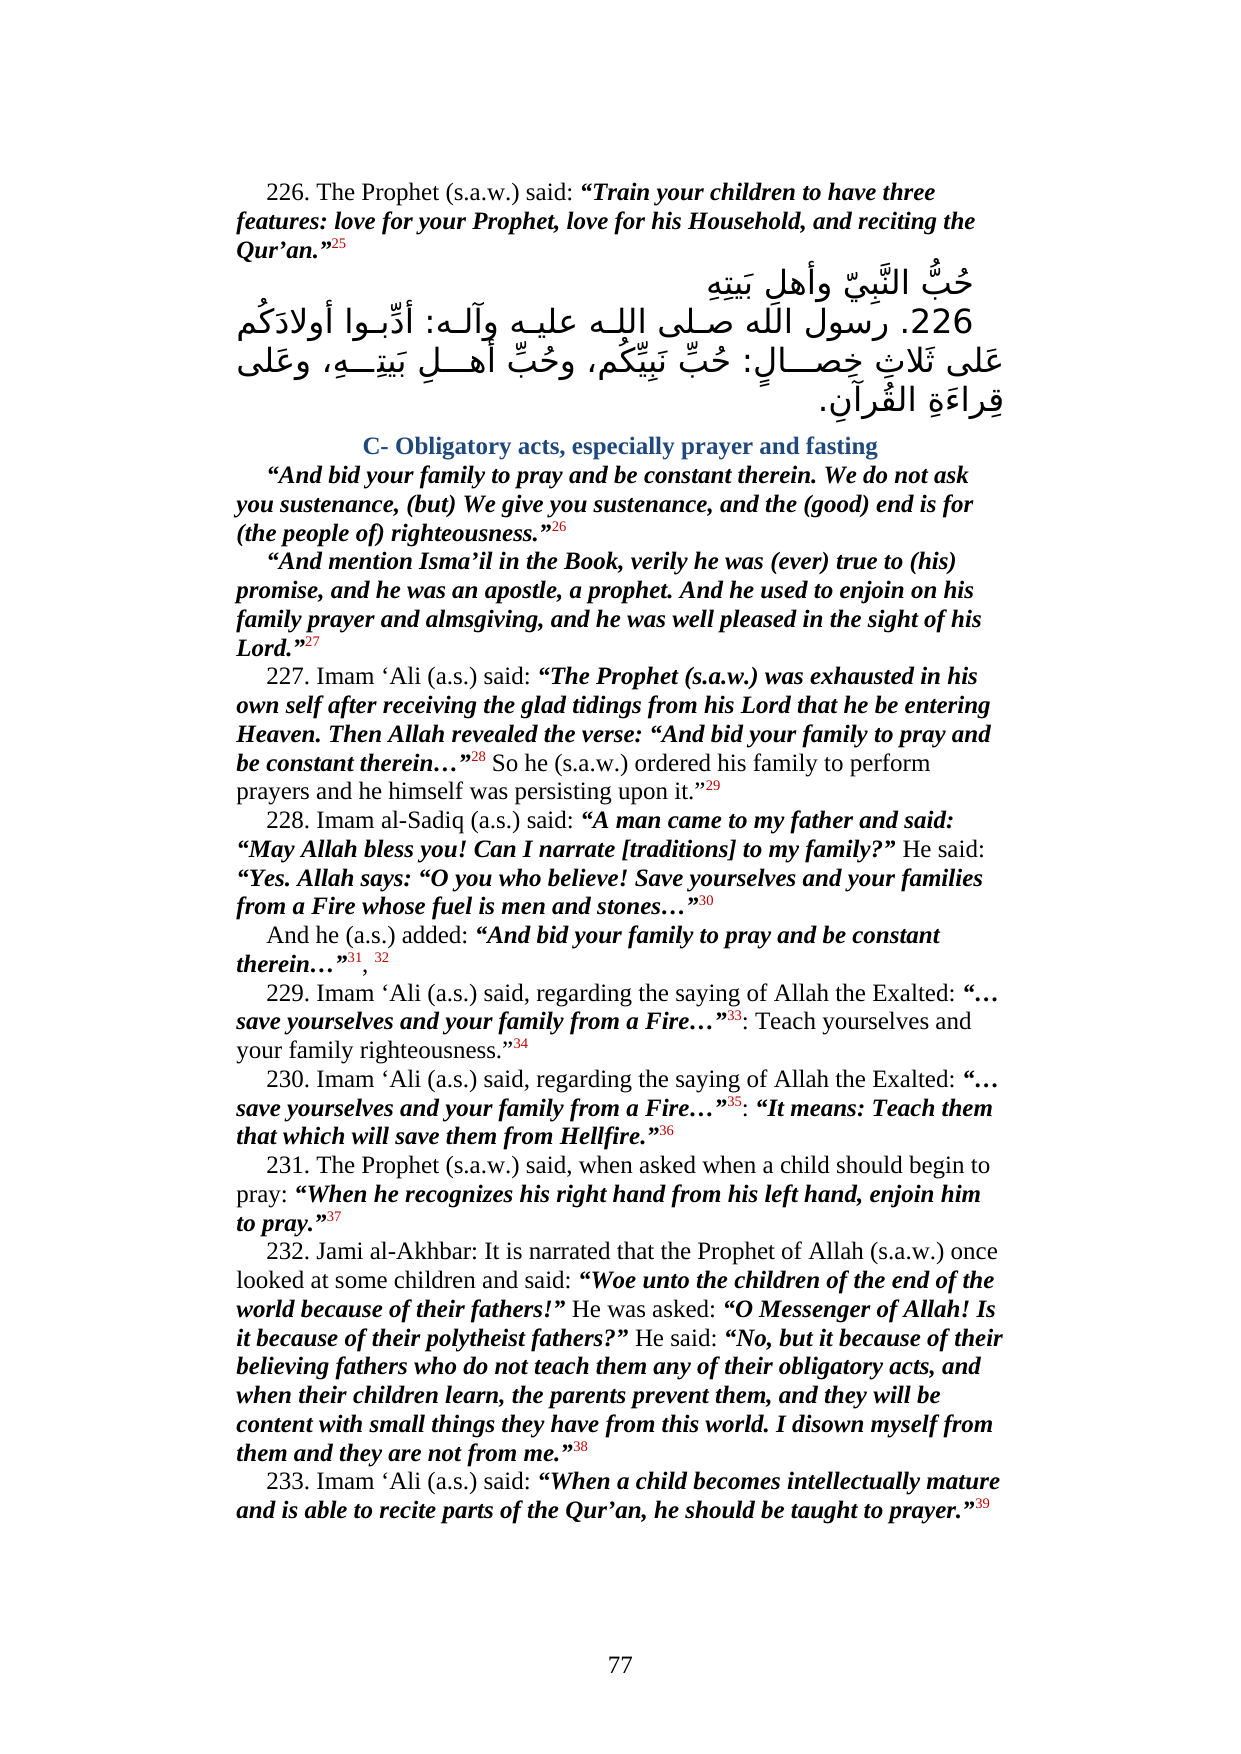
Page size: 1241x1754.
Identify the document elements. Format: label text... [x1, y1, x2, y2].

text “And bid your family to pray and be constant therein. We do not ask you sustenance, (but) We give you sustenance, and the (good) end is for (the people of) righteousness.”26 [236, 460, 1004, 546]
text 230. Imam ‘Ali (a.s.) said, regarding the saying of Allah the Exalted: “…save yourselves and your family from a Fire…”35: “It means: Teach them that which will save them from Hellfire.”36 [236, 1064, 1004, 1150]
text 226. رسول الله صلى الله عليه وآله: أدِّبوا أولادَكُم عَلى ثَلاثِ خِصالٍ: حُبِّ نَبِيِّكُم، وحُبِّ أهلِ بَيتِهِ، وعَلى قِراءَةِ القُرآنِ. [236, 302, 1004, 419]
text 232. Jami al-Akhbar: It is narrated that the Prophet of Allah (s.a.w.) once looked at some children and said: “Woe unto the children of the end of the world because of their fathers!” He was asked: “O Messenger of Allah! Is it because of their polytheist fathers?” He said: “No, but it because of their believing fathers who do not teach them any of their obligatory acts, and when their children learn, the parents prevent them, and they will be content with small things they have from this world. I disown myself from them and they are not from me.”38 [236, 1236, 1004, 1466]
text And he (a.s.) added: “And bid your family to pray and be constant therein…”31, 32 [236, 920, 1004, 978]
text “And mention Isma’il in the Book, verily he was (ever) true to (his) promise, and he was an apostle, a prophet. And he used to enjoin on his family prayer and almsgiving, and he was well pleased in the sight of his Lord.”27 [236, 546, 1004, 661]
text 226. The Prophet (s.a.w.) said: “Train your children to have three features: love for your Prophet, love for his Household, and reciting the Qur’an.”25 [236, 177, 1004, 263]
subtitle C- Obligatory acts, especially prayer and fasting [236, 431, 1004, 460]
text 233. Imam ‘Ali (a.s.) said: “When a child becomes intellectually mature and is able to recite parts of the Qur’an, he should be taught to prayer.”39 [236, 1466, 1004, 1524]
text 231. The Prophet (s.a.w.) said, when asked when a child should begin to pray: “When he recognizes his right hand from his left hand, enjoin him to pray.”37 [236, 1150, 1004, 1236]
text 227. Imam ‘Ali (a.s.) said: “The Prophet (s.a.w.) was exhausted in his own self after receiving the glad tidings from his Lord that he be entering Heaven. Then Allah revealed the verse: “And bid your family to pray and be constant therein…”28 So he (s.a.w.) ordered his family to perform prayers and he himself was persisting upon it.”29 [236, 661, 1004, 805]
text حُبُّ النَّبِيّ وأهلِ بَيتِهِ‏ [236, 263, 1004, 302]
text 228. Imam al-Sadiq (a.s.) said: “A man came to my father and said: “May Allah bless you! Can I narrate [traditions] to my family?” He said: “Yes. Allah says: “O you who believe! Save yourselves and your families from a Fire whose fuel is men and stones…”30 [236, 805, 1004, 920]
text 229. Imam ‘Ali (a.s.) said, regarding the saying of Allah the Exalted: “…save yourselves and your family from a Fire…”33: Teach yourselves and your family righteousness.”34 [236, 978, 1004, 1064]
